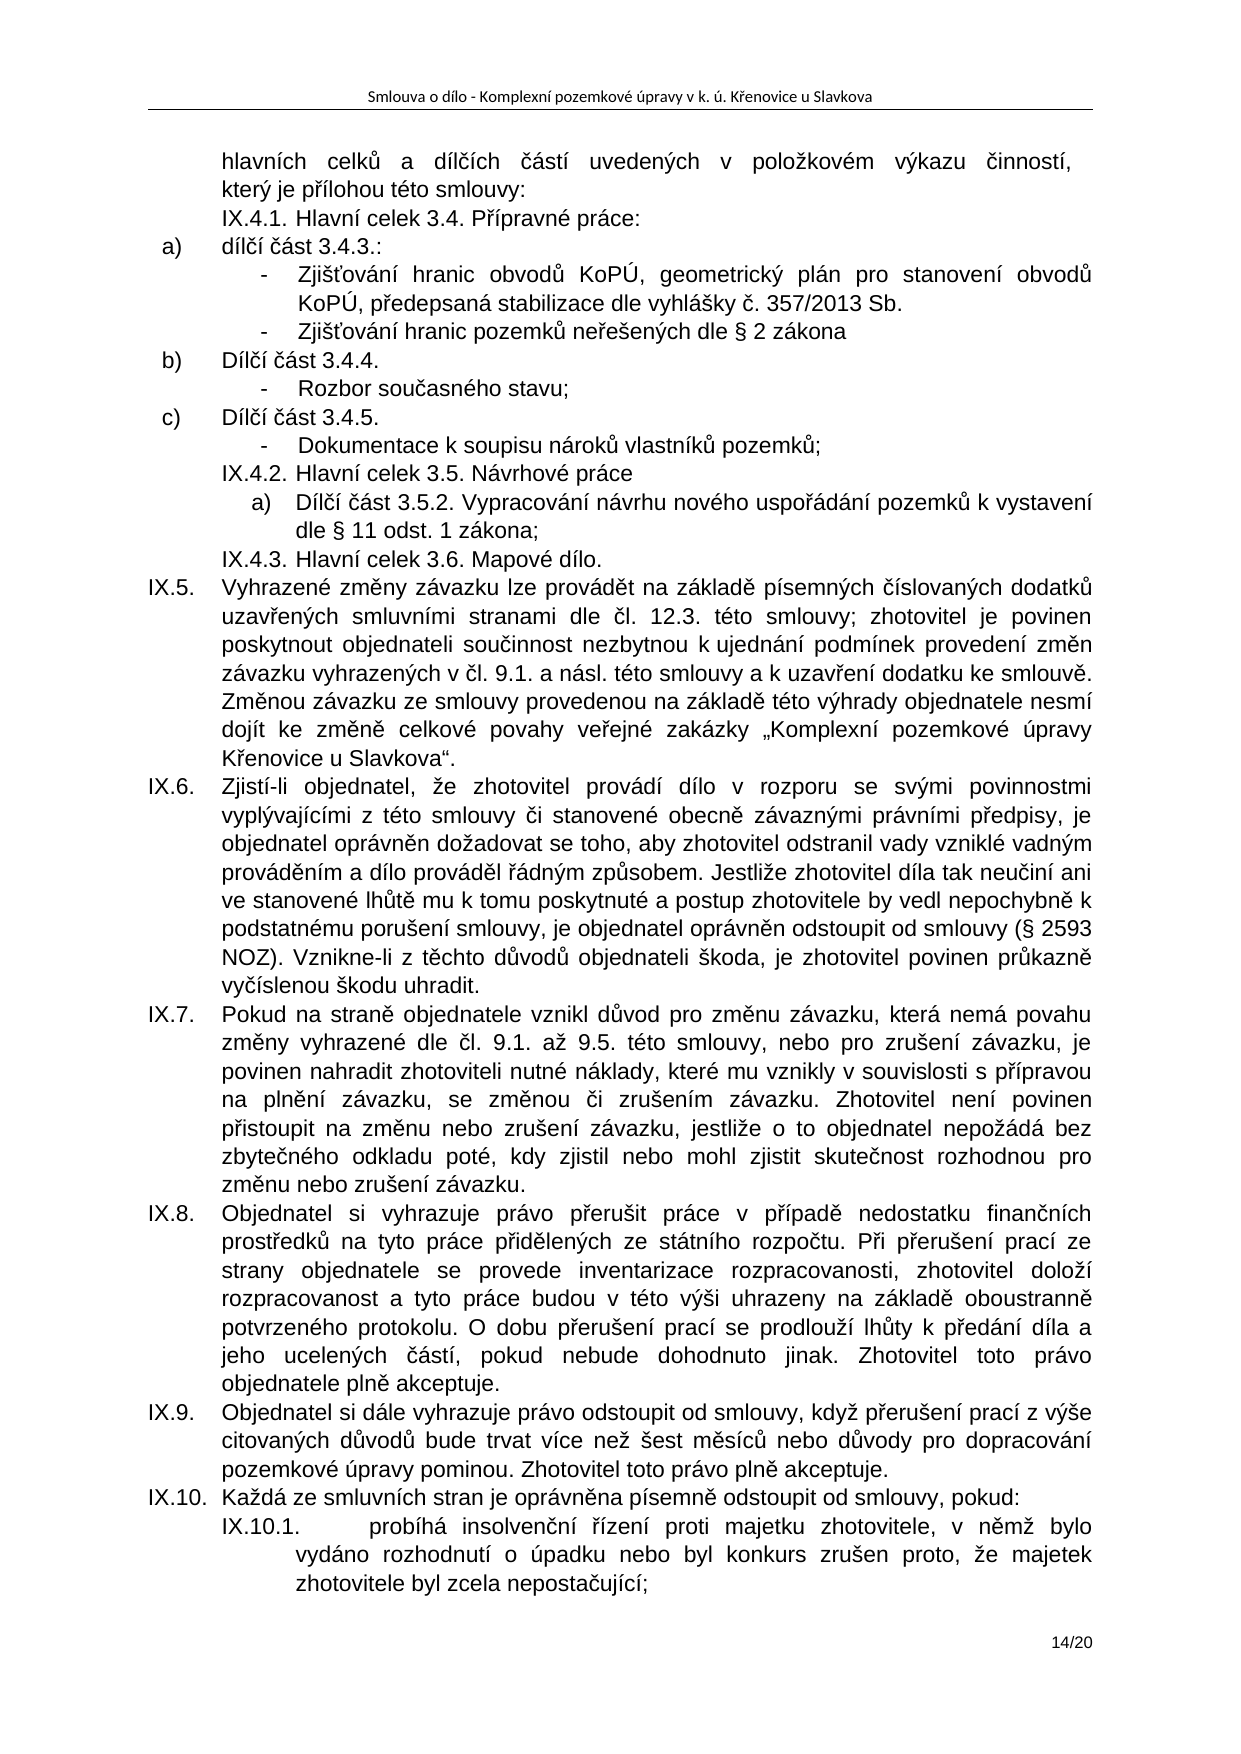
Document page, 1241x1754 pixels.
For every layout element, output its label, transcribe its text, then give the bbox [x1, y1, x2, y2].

text Hlavní celek 3.6. Mapové dílo. [221, 546, 1093, 572]
text probíhá insolvenční řízení proti majetku zhotovitele, v němž bylo vydáno rozhodnutí o úpadku nebo byl konkurs zrušen proto, že majetek zhotovitele byl zcela nepostačující; [221, 1513, 1093, 1596]
list Dokumentace k soupisu nároků vlastníků pozemků; [260, 432, 1093, 458]
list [148, 148, 1093, 202]
list Pokud na straně objednatele vznikl důvod pro změnu závazku, která nemá povahu změny vyhrazené dle čl. 9.1. až 9.5. této smlouvy, nebo pro zrušení závazku, je povinen nahradit zhotoviteli nutné náklady, které mu vznikly v souvislosti s přípravou na plnění závazku, se změnou či zrušením závazku. Zhotovitel není povinen přistoupit na změnu nebo zrušení závazku, jestliže o to objednatel nepožádá bez zbytečného odkladu poté, kdy zjistil nebo mohl zjistit skutečnost rozhodnou pro změnu nebo zrušení závazku. [148, 1001, 1093, 1198]
text Hlavní celek 3.5. Návrhové práce [221, 460, 1093, 487]
list Zjišťování hranic pozemků neřešených dle § 2 zákona [260, 318, 1093, 344]
list Zjišťování hranic obvodů KoPÚ, geometrický plán pro stanovení obvodů KoPÚ, předepsaná stabilizace dle vyhlášky č. 357/2013 Sb. [260, 261, 1093, 316]
list Každá ze smluvních stran je oprávněna písemně odstoupit od smlouvy, pokud: [148, 1484, 1093, 1511]
list dílčí část 3.4.3.: [148, 233, 1093, 259]
list Vyhrazené změny závazku lze provádět na základě písemných číslovaných dodatků uzavřených smluvními stranami dle čl. 12.3. této smlouvy; zhotovitel je povinen poskytnout objednateli součinnost nezbytnou k ujednání podmínek provedení změn závazku vyhrazených v čl. 9.1. a násl. této smlouvy a k uzavření dodatku ke smlouvě. Změnou závazku ze smlouvy provedenou na základě této výhrady objednatele nesmí dojít ke změně celkové povahy veřejné zakázky „Komplexní pozemkové úpravy Křenovice u Slavkova“. [148, 574, 1093, 771]
list Zjistí-li objednatel, že zhotovitel provádí dílo v rozporu se svými povinnostmi vyplývajícími z této smlouvy či stanovené obecně závaznými právními předpisy, je objednatel oprávněn dožadovat se toho, aby zhotovitel odstranil vady vzniklé vadným prováděním a dílo prováděl řádným způsobem. Jestliže zhotovitel díla tak neučiní ani ve stanovené lhůtě mu k tomu poskytnuté a postup zhotovitele by vedl nepochybně k podstatnému porušení smlouvy, je objednatel oprávněn odstoupit od smlouvy (§ 2593 NOZ). Vznikne-li z těchto důvodů objednateli škoda, je zhotovitel povinen průkazně vyčíslenou škodu uhradit. [148, 773, 1093, 999]
list Objednatel si vyhrazuje právo přerušit práce v případě nedostatku finančních prostředků na tyto práce přidělených ze státního rozpočtu. Při přerušení prací ze strany objednatele se provede inventarizace rozpracovanosti, zhotovitel doloží rozpracovanost a tyto práce budou v této výši uhrazeny na základě oboustranně potvrzeného protokolu. O dobu přerušení prací se prodlouží lhůty k předání díla a jeho ucelených částí, pokud nebude dohodnuto jinak. Zhotovitel toto právo objednatele plně akceptuje. [148, 1200, 1093, 1397]
list Dílčí část 3.5.2. Vypracování návrhu nového uspořádání pozemků k vystavení dle § 11 odst. 1 zákona; [251, 489, 1093, 544]
list Dílčí část 3.4.4. [148, 347, 1093, 373]
list Rozbor současného stavu; [260, 375, 1093, 401]
list Objednatel si dále vyhrazuje právo odstoupit od smlouvy, když přerušení prací z výše citovaných důvodů bude trvat více než šest měsíců nebo důvody pro dopracování pozemkové úpravy pominou. Zhotovitel toto právo plně akceptuje. [148, 1399, 1093, 1482]
list Dílčí část 3.4.5. [148, 403, 1093, 430]
text Hlavní celek 3.4. Přípravné práce: [221, 204, 1093, 231]
